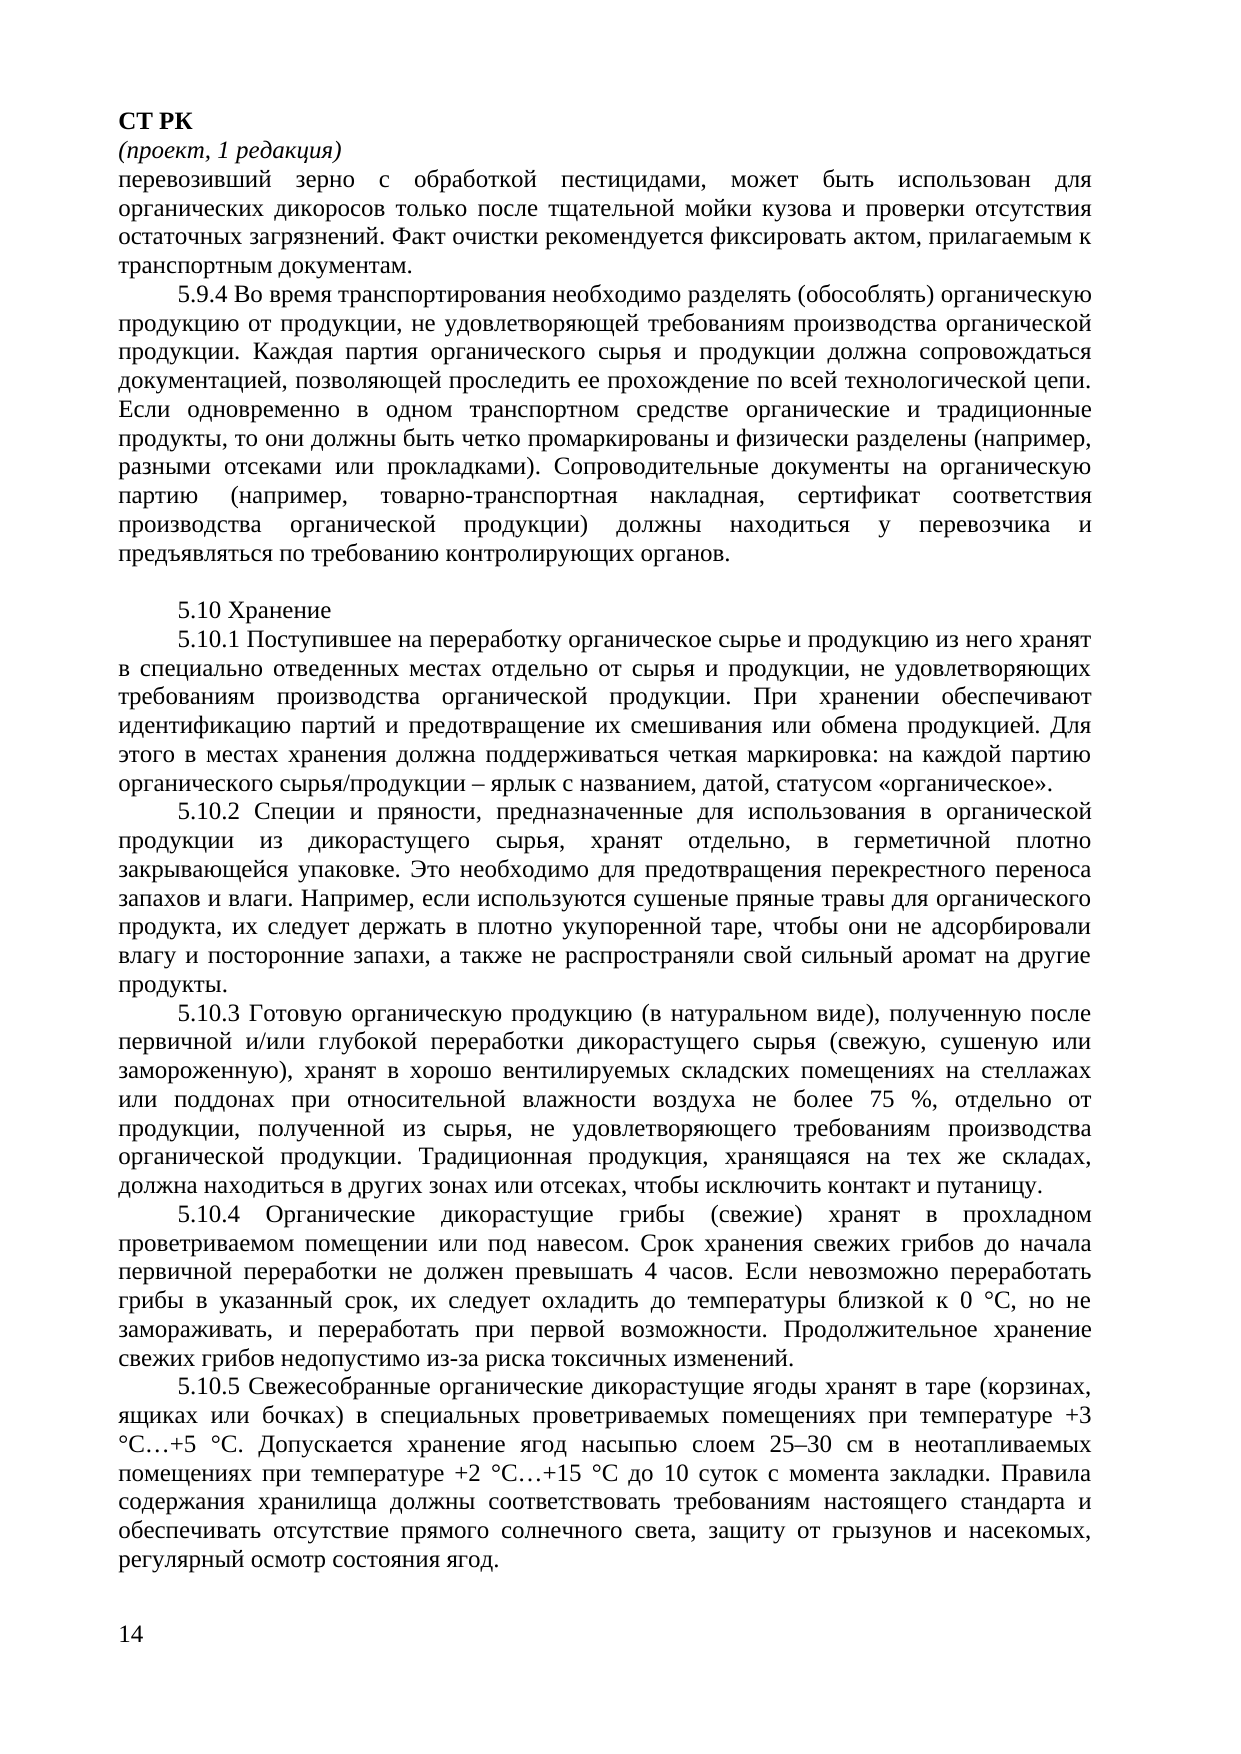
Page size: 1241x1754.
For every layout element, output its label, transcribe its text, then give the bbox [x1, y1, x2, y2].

text 5.10.3 Готовую органическую продукцию (в натуральном виде), полученную после первичной и/или глубокой переработки дикорастущего сырья (свежую, сушеную или замороженную), хранят в хорошо вентилируемых складских помещениях на стеллажах или поддонах при относительной влажности воздуха не более 75 %, отдельно от продукции, полученной из сырья, не удовлетворяющего требованиям производства органической продукции. Традиционная продукция, хранящаяся на тех же складах, должна находиться в других зонах или отсеках, чтобы исключить контакт и путаницу. [118, 998, 1092, 1199]
text 5.10 Хранение [118, 595, 1092, 624]
text 5.10.2 Специи и пряности, предназначенные для использования в органической продукции из дикорастущего сырья, хранят отдельно, в герметичной плотно закрывающейся упаковке. Это необходимо для предотвращения перекрестного переноса запахов и влаги. Например, если используются сушеные пряные травы для органического продукта, их следует держать в плотно укупоренной таре, чтобы они не адсорбировали влагу и посторонние запахи, а также не распространяли свой сильный аромат на другие продукты. [118, 796, 1092, 998]
text 5.10.5 Свежесобранные органические дикорастущие ягоды хранят в таре (корзинах, ящиках или бочках) в специальных проветриваемых помещениях при температуре +3 °С…+5 °С. Допускается хранение ягод насыпью слоем 25–30 см в неотапливаемых помещениях при температуре +2 °С…+15 °С до 10 суток с момента закладки. Правила содержания хранилища должны соответствовать требованиям настоящего стандарта и обеспечивать отсутствие прямого солнечного света, защиту от грызунов и насекомых, регулярный осмотр состояния ягод. [118, 1371, 1092, 1573]
text 5.10.1 Поступившее на переработку органическое сырье и продукцию из него хранят в специально отведенных местах отдельно от сырья и продукции, не удовлетворяющих требованиям производства органической продукции. При хранении обеспечивают идентификацию партий и предотвращение их смешивания или обмена продукцией. Для этого в местах хранения должна поддерживаться четкая маркировка: на каждой партию органического сырья/продукции – ярлык с названием, датой, статусом «органическое». [118, 624, 1092, 796]
text 5.10.4 Органические дикорастущие грибы (свежие) хранят в прохладном проветриваемом помещении или под навесом. Срок хранения свежих грибов до начала первичной переработки не должен превышать 4 часов. Если невозможно переработать грибы в указанный срок, их следует охладить до температуры близкой к 0 °С, но не замораживать, и переработать при первой возможности. Продолжительное хранение свежих грибов недопустимо из-за риска токсичных изменений. [118, 1199, 1092, 1371]
text 5.9.4 Во время транспортирования необходимо разделять (обособлять) органическую продукцию от продукции, не удовлетворяющей требованиям производства органической продукции. Каждая партия органического сырья и продукции должна сопровождаться документацией, позволяющей проследить ее прохождение по всей технологической цепи. Если одновременно в одном транспортном средстве органические и традиционные продукты, то они должны быть четко промаркированы и физически разделены (например, разными отсеками или прокладками). Сопроводительные документы на органическую партию (например, товарно-транспортная накладная, сертификат соответствия производства органической продукции) должны находиться у перевозчика и предъявляться по требованию контролирующих органов. [118, 279, 1092, 566]
